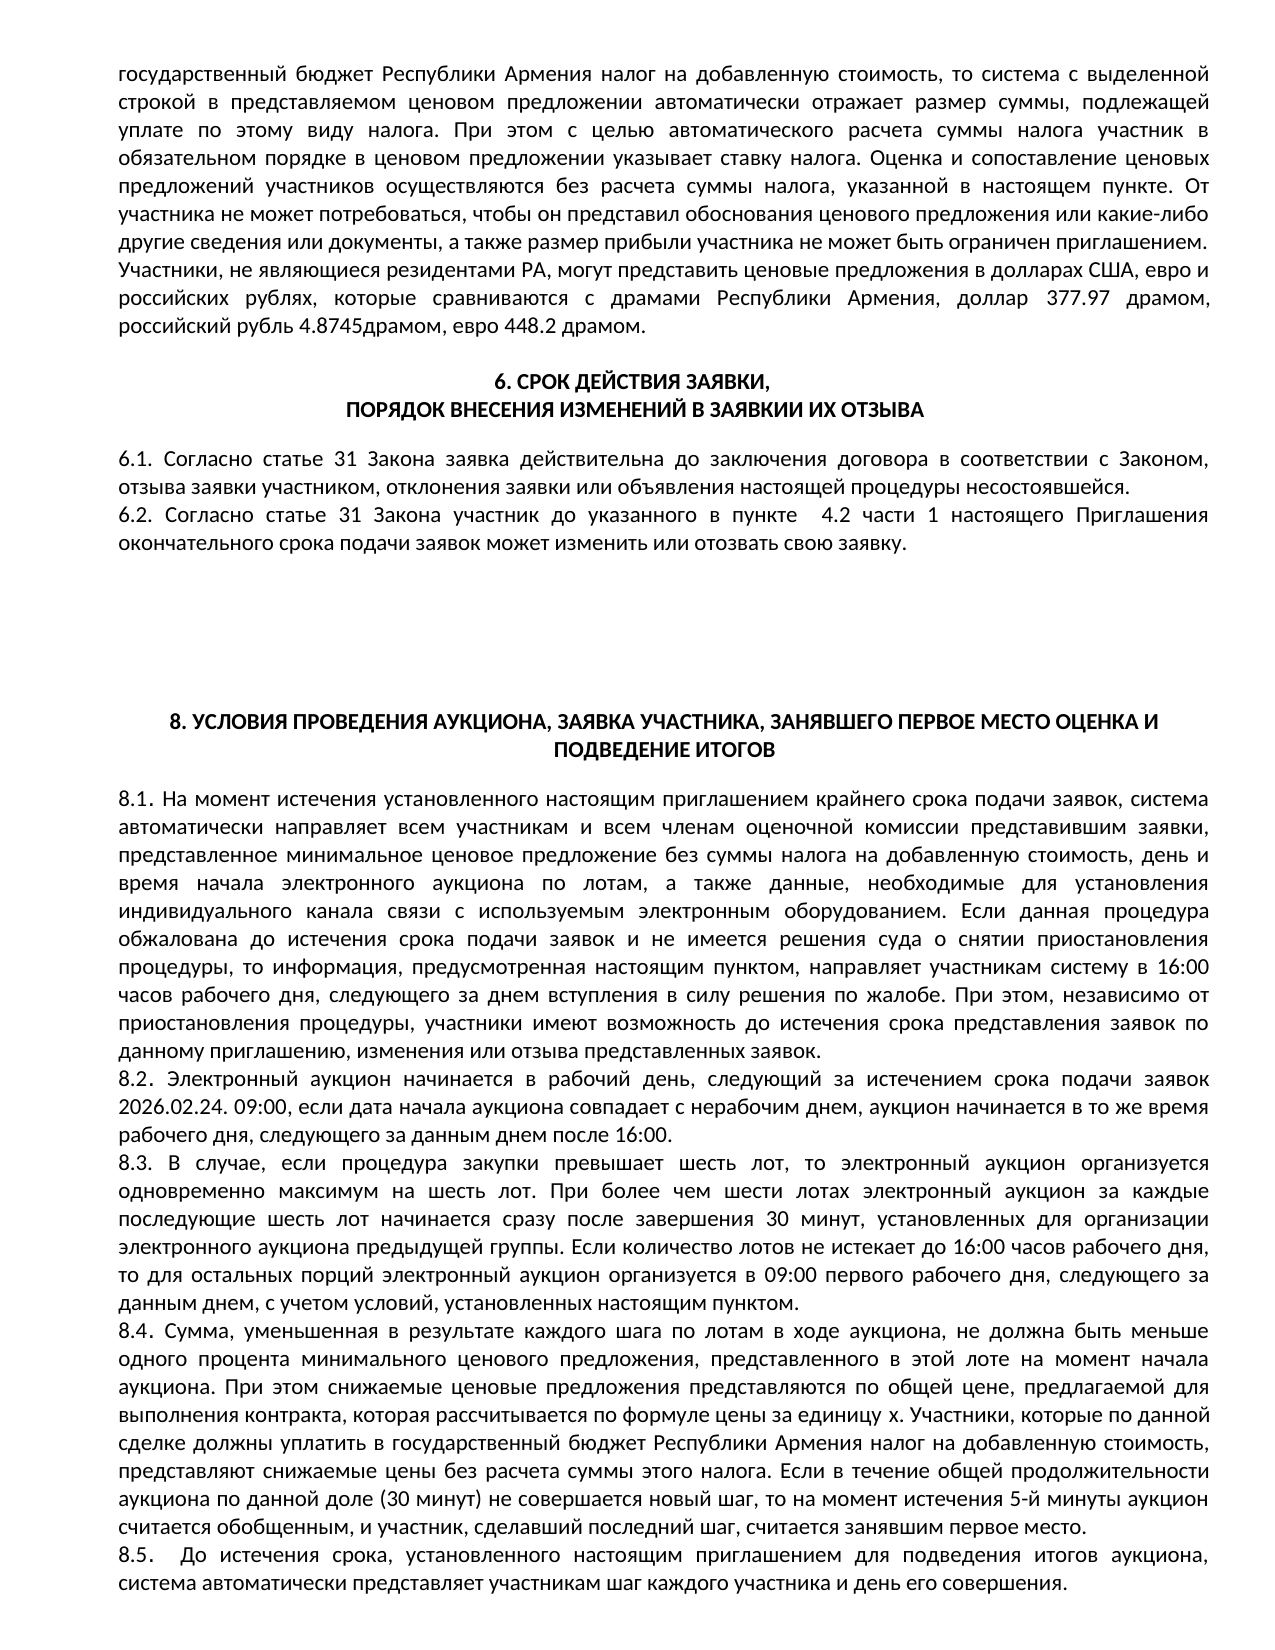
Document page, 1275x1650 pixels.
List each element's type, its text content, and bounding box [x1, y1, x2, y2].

text 8.3. В случае, если процедура закупки превышает шесть лот, то электронный аукцион организуется одновременно максимум на шесть лот. При более чем шести лотах электронный аукцион за каждые последующие шесть лот начинается сразу после завершения 30 минут, установленных для организации электронного аукциона предыдущей группы. Если количество лотов не истекает до 16:00 часов рабочего дня, то для остальных порций электронный аукцион организуется в 09:00 первого рабочего дня, следующего за данным днем, с учетом условий, установленных настоящим пунктом. [118, 1148, 1211, 1316]
text 8.1․ На момент истечения установленного настоящим приглашением крайнего срока подачи заявок, система автоматически направляет всем участникам и всем членам оценочной комиссии представившим заявки, представленное минимальное ценовое предложение без суммы налога на добавленную стоимость, день и время начала электронного аукциона по лотам, а также данные, необходимые для установления индивидуального канала связи с используемым электронным оборудованием. Если данная процедура обжалована до истечения срока подачи заявок и не имеется решения суда о снятии приостановления процедуры, то информация, предусмотренная настоящим пунктом, направляет участникам систему в 16:00 часов рабочего дня, следующего за днем вступления в силу решения по жалобе. При этом, независимо от приостановления процедуры, участники имеют возможность до истечения срока представления заявок по данному приглашению, изменения или отзыва представленных заявок. [118, 784, 1211, 1064]
text 6. СРОК ДЕЙСТВИЯ ЗАЯВКИ, ПОРЯДОК ВНЕСЕНИЯ ИЗМЕНЕНИЙ В ЗАЯВКИИ ИХ ОТЗЫВА [118, 367, 1152, 423]
text Участники, не являющиеся резидентами РА, могут представить ценовые предложения в долларах США, евро и российских рублях, которые сравниваются с драмами Республики Армения, доллар 377.97 драмом, российский рубль 4.8745драмом, евро 448.2 драмом. [118, 255, 1211, 339]
text 8.4․ Сумма, уменьшенная в результате каждого шага по лотам в ходе аукциона, не должна быть меньше одного процента минимального ценового предложения, представленного в этой лоте на момент начала аукциона. При этом снижаемые ценовые предложения представляются по общей цене, предлагаемой для выполнения контракта, которая рассчитывается по формуле цены за единицу x. Участники, которые по данной сделке должны уплатить в государственный бюджет Республики Армения налог на добавленную стоимость, представляют снижаемые цены без расчета суммы этого налога. Если в течение общей продолжительности аукциона по данной доле (30 минут) не совершается новый шаг, то на момент истечения 5-й минуты аукцион считается обобщенным, и участник, сделавший последний шаг, считается занявшим первое место. [118, 1316, 1211, 1540]
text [118, 59, 1211, 255]
text 8.5․ До истечения срока, установленного настоящим приглашением для подведения итогов аукциона, система автоматически представляет участникам шаг каждого участника и день его совершения. [118, 1540, 1211, 1596]
text 8. УСЛОВИЯ ПРОВЕДЕНИЯ АУКЦИОНА, ЗАЯВКА УЧАСТНИКА, ЗАНЯВШЕГО ПЕРВОЕ МЕСТО ОЦЕНКА И ПОДВЕДЕНИЕ ИТОГОВ [118, 707, 1211, 763]
text 8.2․ Электронный аукцион начинается в рабочий день, следующий за истечением срока подачи заявок 2026.02.24. 09:00 , если дата начала аукциона совпадает с нерабочим днем, аукцион начинается в то же время рабочего дня, следующего за данным днем после 16:00. [118, 1064, 1211, 1148]
text 6.2. Согласно статье 31 Закона участник до указанного в пункте 4.2 части 1 настоящего Приглашения окончательного срока подачи заявок может изменить или отозвать свою заявку. [118, 500, 1211, 556]
text 6.1. Согласно статье 31 Закона заявка действительна до заключения договора в соответствии с Законом, отзыва заявки участником, отклонения заявки или объявления настоящей процедуры несостоявшейся. [118, 444, 1211, 500]
